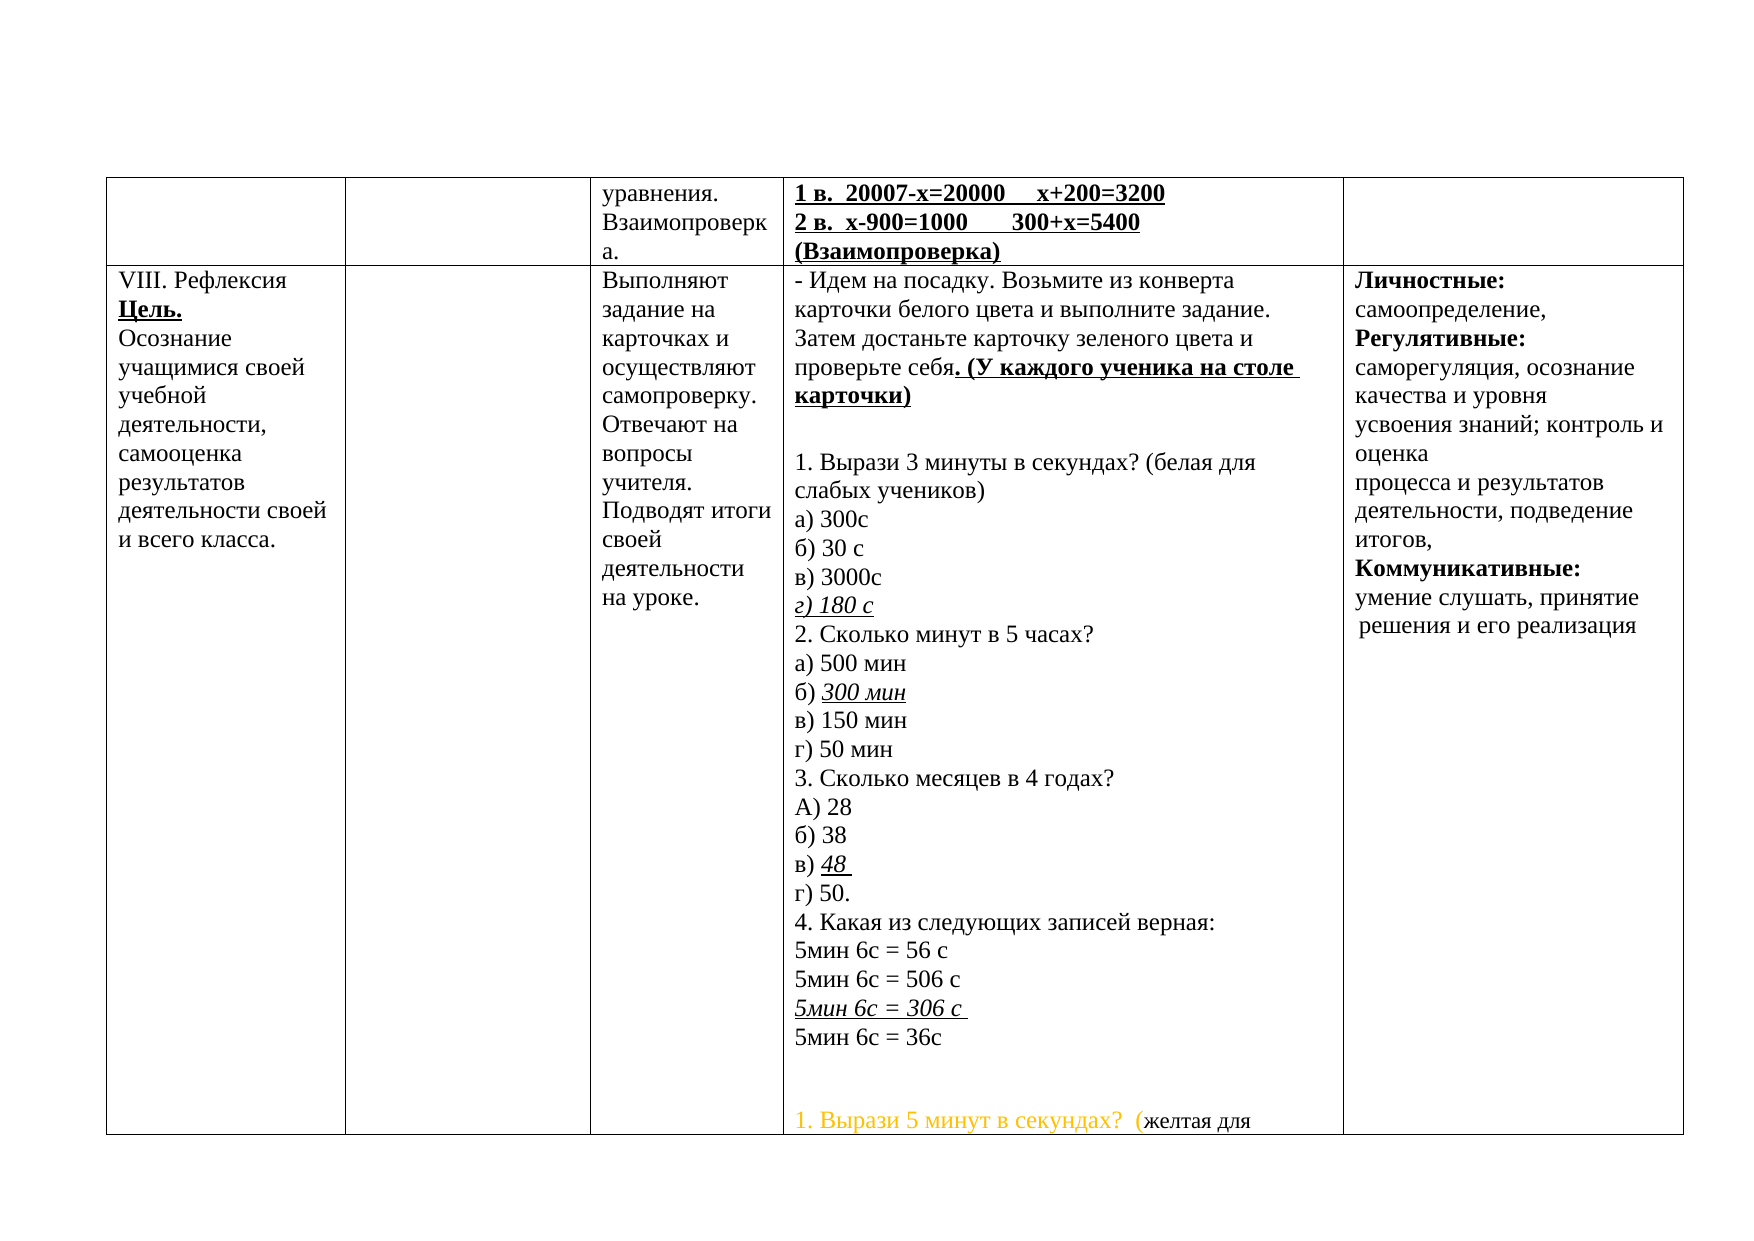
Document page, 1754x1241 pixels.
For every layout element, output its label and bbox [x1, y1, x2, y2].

table_cell [591, 178, 783, 264]
table_cell [346, 266, 590, 1133]
table_cell [784, 178, 1343, 264]
table_cell [107, 178, 345, 264]
table_cell [107, 266, 345, 1133]
table_cell [346, 178, 590, 264]
table_cell [1344, 178, 1683, 264]
table_cell [784, 266, 1343, 1133]
table_cell [1344, 266, 1683, 1133]
table_cell [591, 266, 783, 1133]
